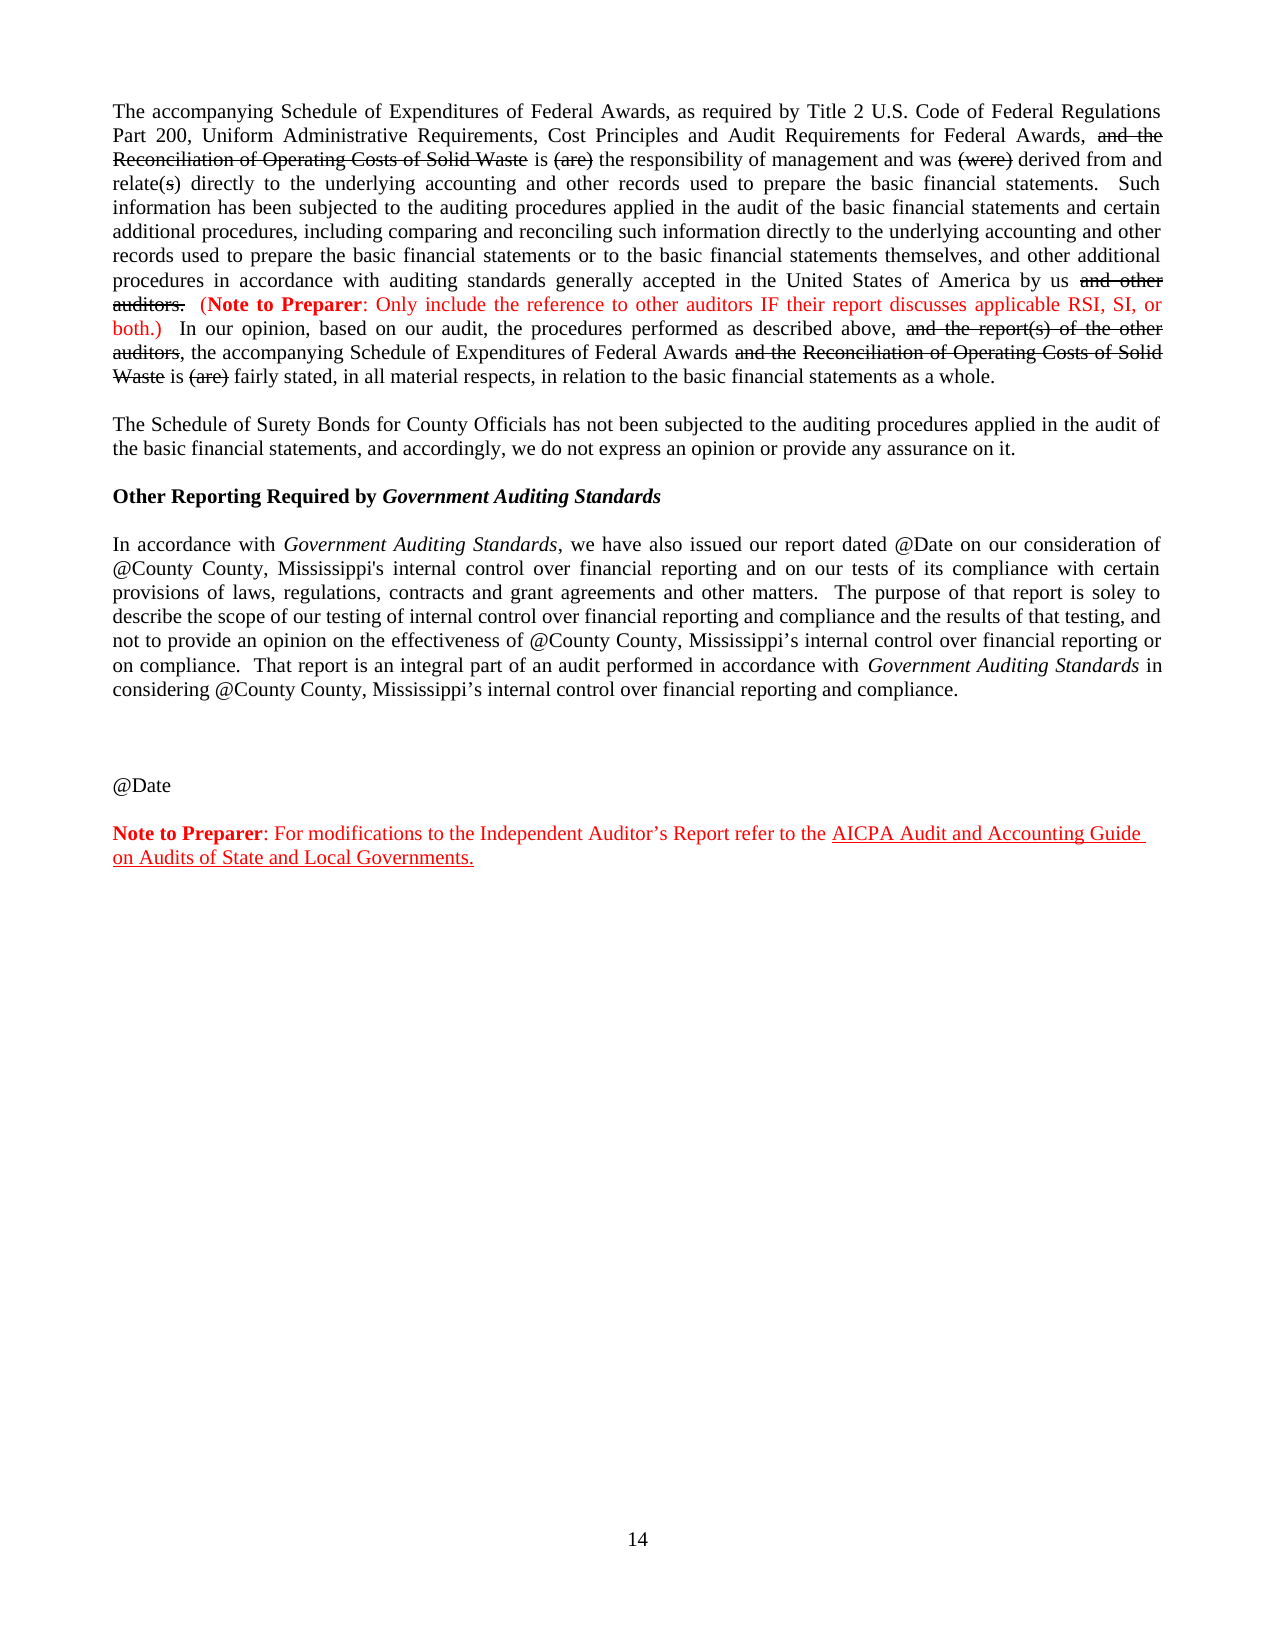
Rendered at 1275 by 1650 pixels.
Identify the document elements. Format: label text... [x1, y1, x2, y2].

text Other Reporting Required by Government Auditing Standards [112, 484, 1162, 508]
text The accompanying Schedule of Expenditures of Federal Awards, as required by Title 2 U.S. Code of Federal Regulations Part 200, Uniform Administrative Requirements, Cost Principles and Audit Requirements for Federal Awards, and the Reconciliation of Operating Costs of Solid Waste is (are) the responsibility of management and was (were) derived from and relate(s) directly to the underlying accounting and other records used to prepare the basic financial statements. Such information has been subjected to the auditing procedures applied in the audit of the basic financial statements and certain additional procedures, including comparing and reconciling such information directly to the underlying accounting and other records used to prepare the basic financial statements or to the basic financial statements themselves, and other additional procedures in accordance with auditing standards generally accepted in the United States of America by us and other auditors. (Note to Preparer: Only include the reference to other auditors IF their report discusses applicable RSI, SI, or both.) In our opinion, based on our audit, the procedures performed as described above, and the report(s) of the other auditors, the accompanying Schedule of Expenditures of Federal Awards and the Reconciliation of Operating Costs of Solid Waste is (are) fairly stated, in all material respects, in relation to the basic financial statements as a whole. [112, 99, 1162, 388]
text Note to Preparer: For modifications to the Independent Auditor’s Report refer to the AICPA Audit and Accounting Guide on Audits of State and Local Governments. [112, 821, 1162, 869]
text @Date [112, 773, 1162, 797]
text The Schedule of Surety Bonds for County Officials has not been subjected to the auditing procedures applied in the audit of the basic financial statements, and accordingly, we do not express an opinion or provide any assurance on it. [112, 412, 1162, 460]
text In accordance with Government Auditing Standards, we have also issued our report dated @Date on our consideration of @County County, Mississippi's internal control over financial reporting and on our tests of its compliance with certain provisions of laws, regulations, contracts and grant agreements and other matters. The purpose of that report is soley to describe the scope of our testing of internal control over financial reporting and compliance and the results of that testing, and not to provide an opinion on the effectiveness of @County County, Mississippi’s internal control over financial reporting or on compliance. That report is an integral part of an audit performed in accordance with Government Auditing Standards in considering @County County, Mississippi’s internal control over financial reporting and compliance. [112, 532, 1162, 701]
